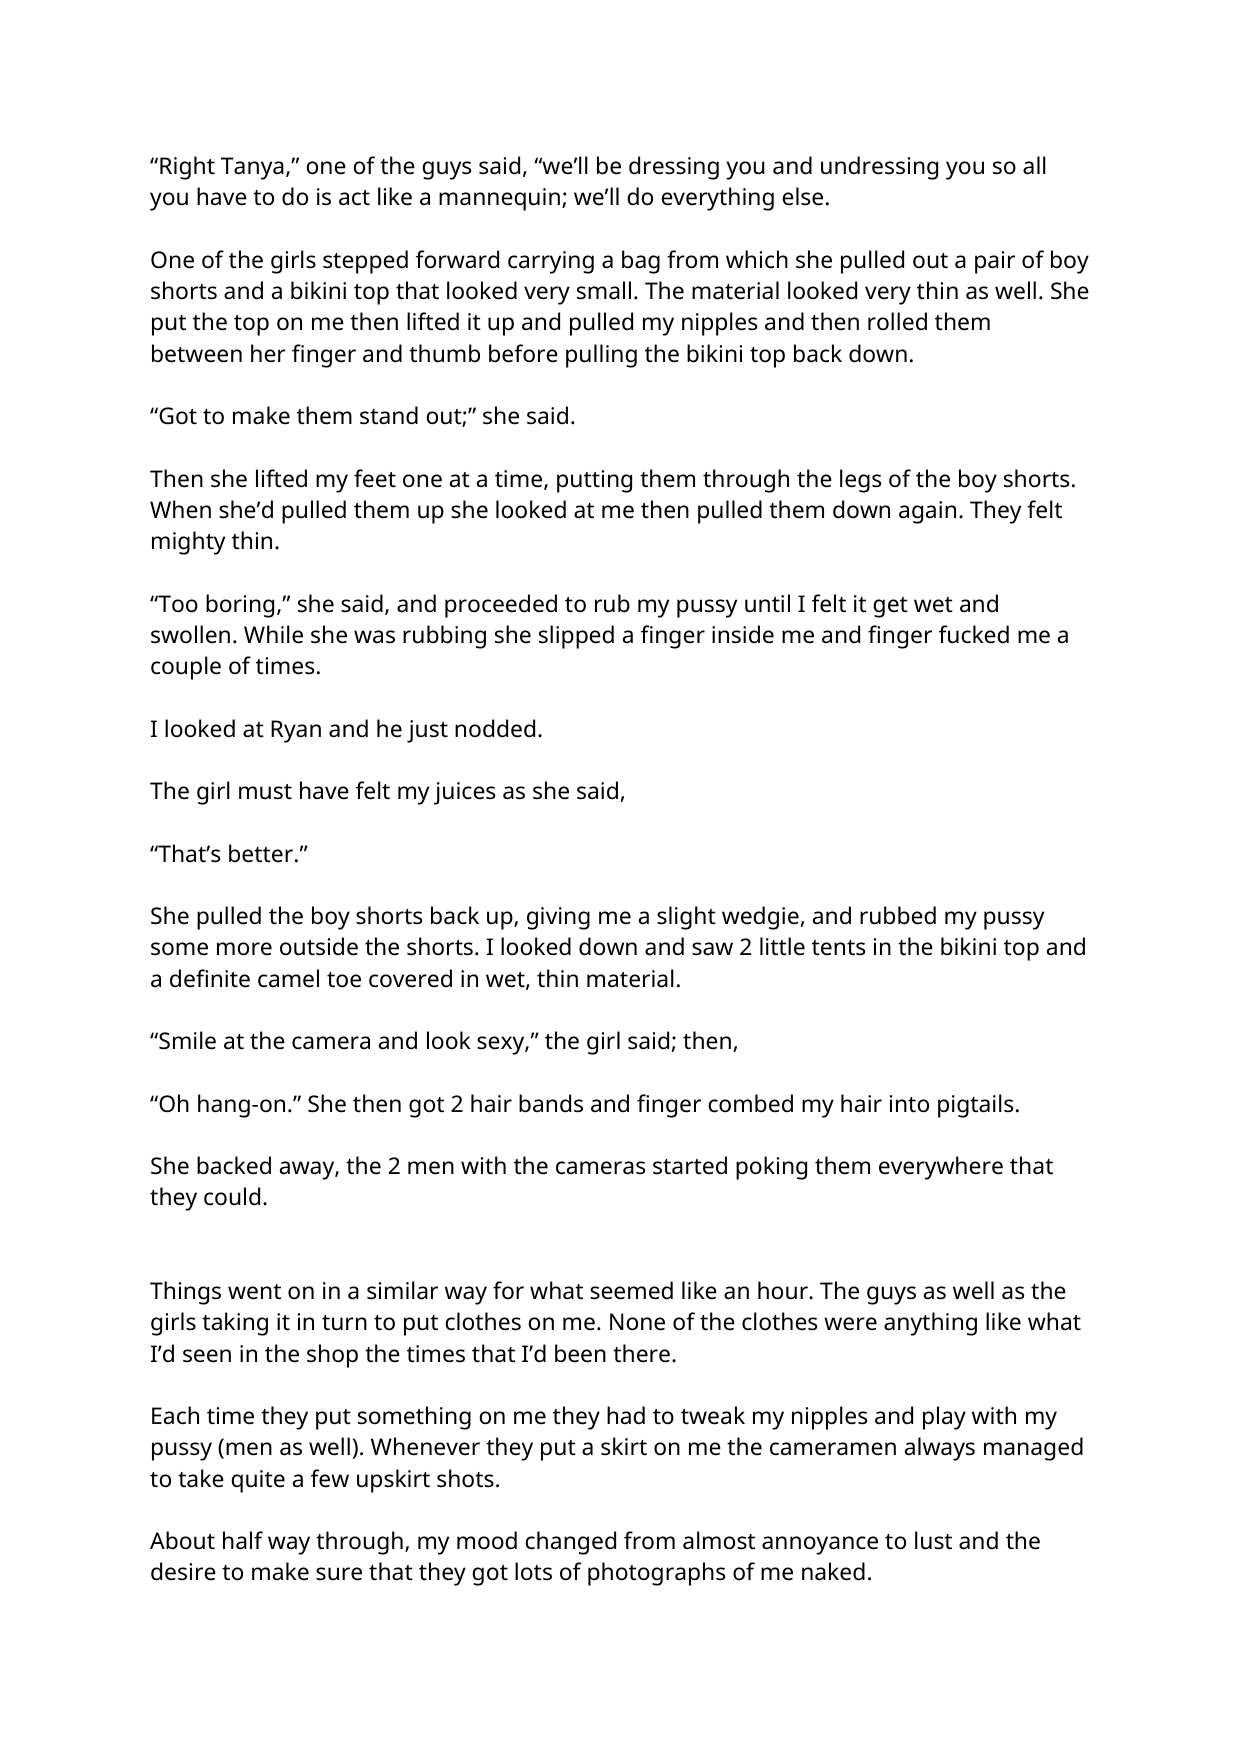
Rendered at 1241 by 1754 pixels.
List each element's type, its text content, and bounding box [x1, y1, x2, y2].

text “Right Tanya,” one of the guys said, “we’ll be dressing you and undressing you so all you have to do is act like a mannequin; we’ll do everything else. [150, 150, 1090, 212]
text “That’s better.” [150, 837, 1090, 869]
text “Oh hang-on.” She then got 2 hair bands and finger combed my hair into pigtails. [150, 1087, 1090, 1119]
text She backed away, the 2 men with the cameras started poking them everywhere that they could. [150, 1150, 1090, 1212]
text “Smile at the camera and look sexy,” the girl said; then, [150, 1025, 1090, 1056]
text “Got to make them stand out;” she said. [150, 400, 1090, 431]
text I looked at Ryan and he just nodded. [150, 712, 1090, 744]
text About half way through, my mood changed from almost annoyance to lust and the desire to make sure that they got lots of photographs of me naked. [150, 1525, 1090, 1587]
text Things went on in a similar way for what seemed like an hour. The guys as well as the girls taking it in turn to put clothes on me. None of the clothes were anything like what I’d seen in the shop the times that I’d been there. [150, 1275, 1090, 1369]
text Then she lifted my feet one at a time, putting them through the legs of the boy shorts. When she’d pulled them up she looked at me then pulled them down again. They felt mighty thin. [150, 462, 1090, 556]
text Each time they put something on me they had to tweak my nipples and play with my pussy (men as well). Whenever they put a skirt on me the cameramen always managed to take quite a few upskirt shots. [150, 1400, 1090, 1494]
text The girl must have felt my juices as she said, [150, 775, 1090, 806]
text She pulled the boy shorts back up, giving me a slight wedgie, and rubbed my pussy some more outside the shorts. I looked down and saw 2 little tents in the bikini top and a definite camel toe covered in wet, thin material. [150, 900, 1090, 994]
text “Too boring,” she said, and proceeded to rub my pussy until I felt it get wet and swollen. While she was rubbing she slipped a finger inside me and finger fucked me a couple of times. [150, 587, 1090, 681]
text One of the girls stepped forward carrying a bag from which she pulled out a pair of boy shorts and a bikini top that looked very small. The material looked very thin as well. She put the top on me then lifted it up and pulled my nipples and then rolled them between her finger and thumb before pulling the bikini top back down. [150, 244, 1090, 369]
